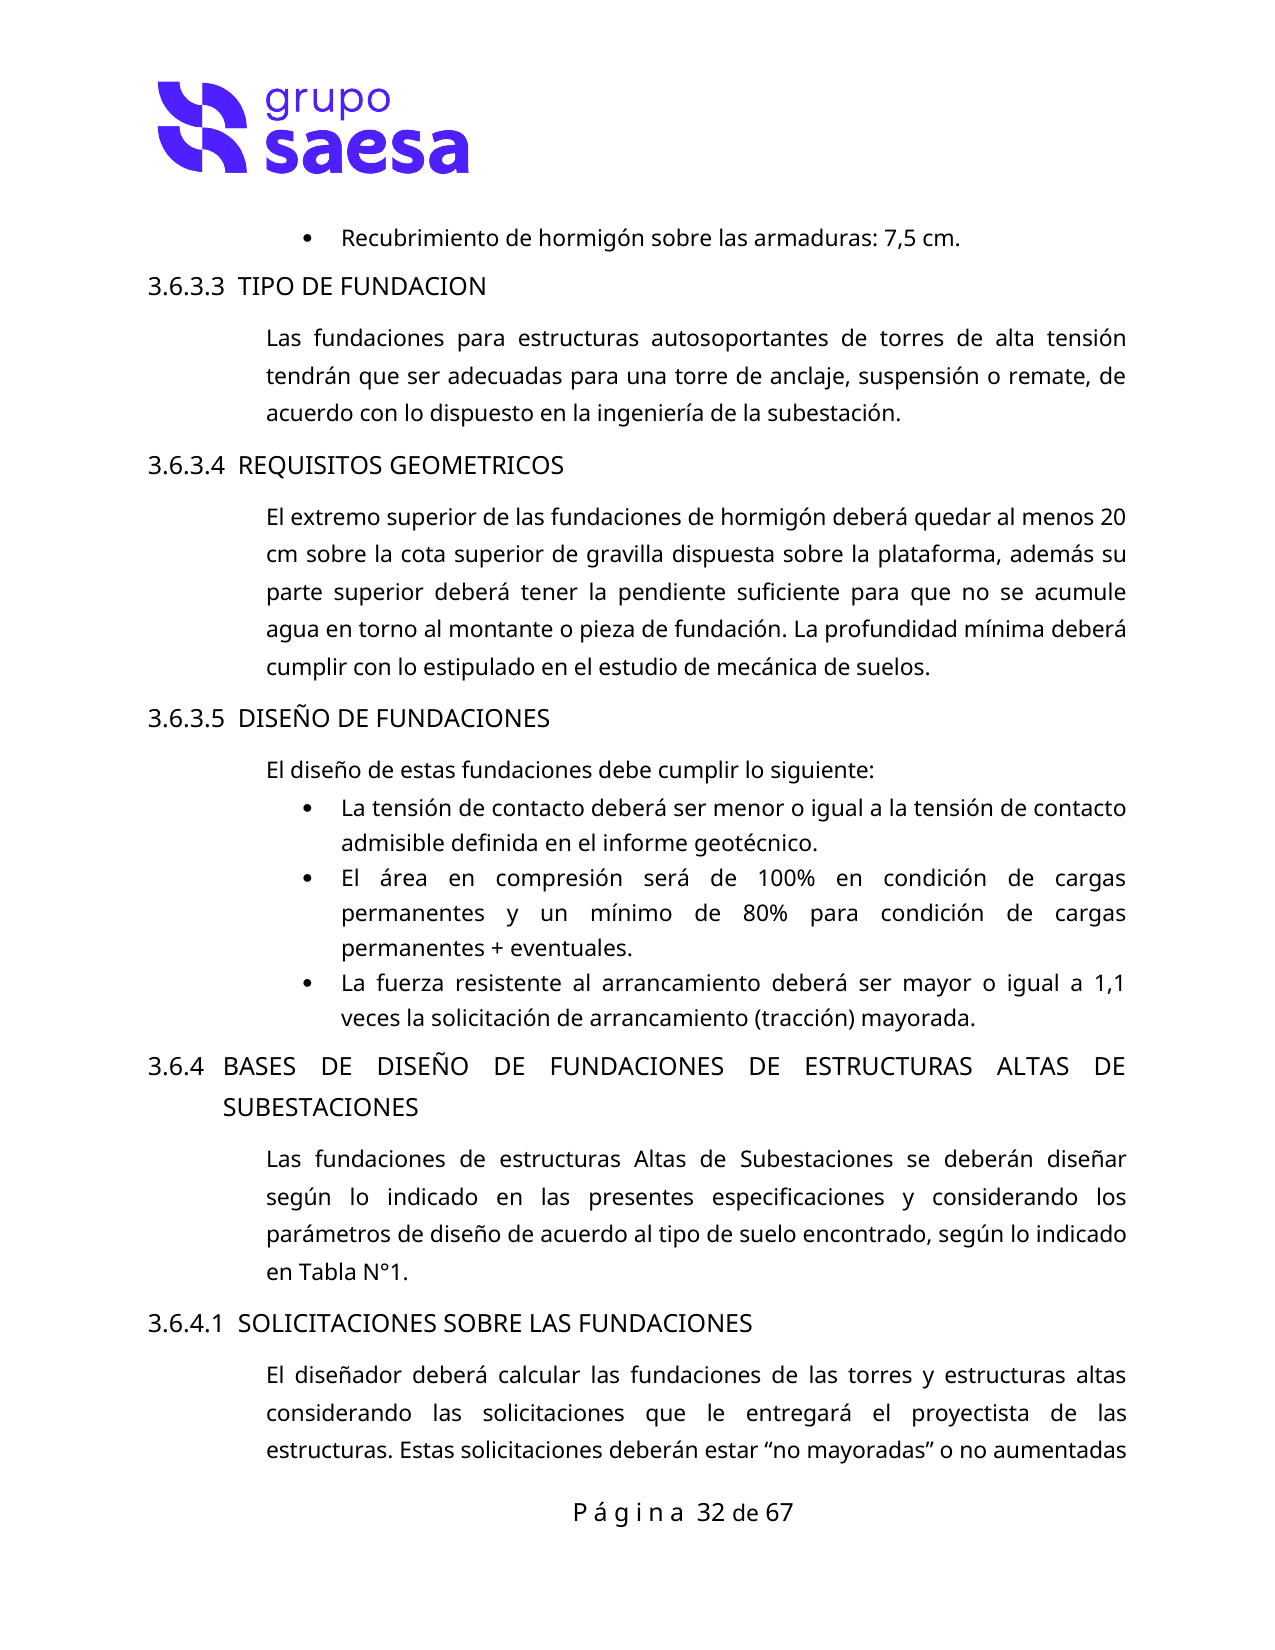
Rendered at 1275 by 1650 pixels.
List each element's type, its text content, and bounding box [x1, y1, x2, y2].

text Las fundaciones de estructuras Altas de Subestaciones se deberán diseñar según lo indicado en las presentes especificaciones y considerando los parámetros de diseño de acuerdo al tipo de suelo encontrado, según lo indicado en Tabla N°1. [266, 1143, 1127, 1287]
list El área en compresión será de 100% en condición de cargas permanentes y un mínimo de 80% para condición de cargas permanentes + eventuales. [303, 861, 1127, 963]
list La fuerza resistente al arrancamiento deberá ser mayor o igual a 1,1 veces la solicitación de arrancamiento (tracción) mayorada. [303, 966, 1127, 1033]
subtitle REQUISITOS GEOMETRICOS [148, 447, 1127, 481]
subtitle Solicitaciones sobre las Fundaciones [148, 1306, 1127, 1340]
text Las fundaciones para estructuras autosoportantes de torres de alta tensión tendrán que ser adecuadas para una torre de anclaje, suspensión o remate, de acuerdo con lo dispuesto en la ingeniería de la subestación. [266, 322, 1127, 428]
subtitle DISEÑO DE FUNDACIONES [148, 701, 1127, 735]
text El diseño de estas fundaciones debe cumplir lo siguiente: [266, 754, 1127, 785]
picture [147, 73, 478, 177]
text El extremo superior de las fundaciones de hormigón deberá quedar al menos 20 cm sobre la cota superior de gravilla dispuesta sobre la plataforma, además su parte superior deberá tener la pendiente suficiente para que no se acumule agua en torno al montante o pieza de fundación. La profundidad mínima deberá cumplir con lo estipulado en el estudio de mecánica de suelos. [266, 501, 1127, 682]
list La tensión de contacto deberá ser menor o igual a la tensión de contacto admisible definida en el informe geotécnico. [303, 791, 1127, 858]
subtitle BASES DE DISEÑO DE FUNDACIONES DE ESTRUCTURAS ALTAS DE SUBESTACIONES [148, 1049, 1127, 1124]
list Recubrimiento de hormigón sobre las armaduras: 7,5 cm. [303, 221, 1127, 253]
subtitle TIPO DE FUNDACION [148, 269, 1127, 303]
